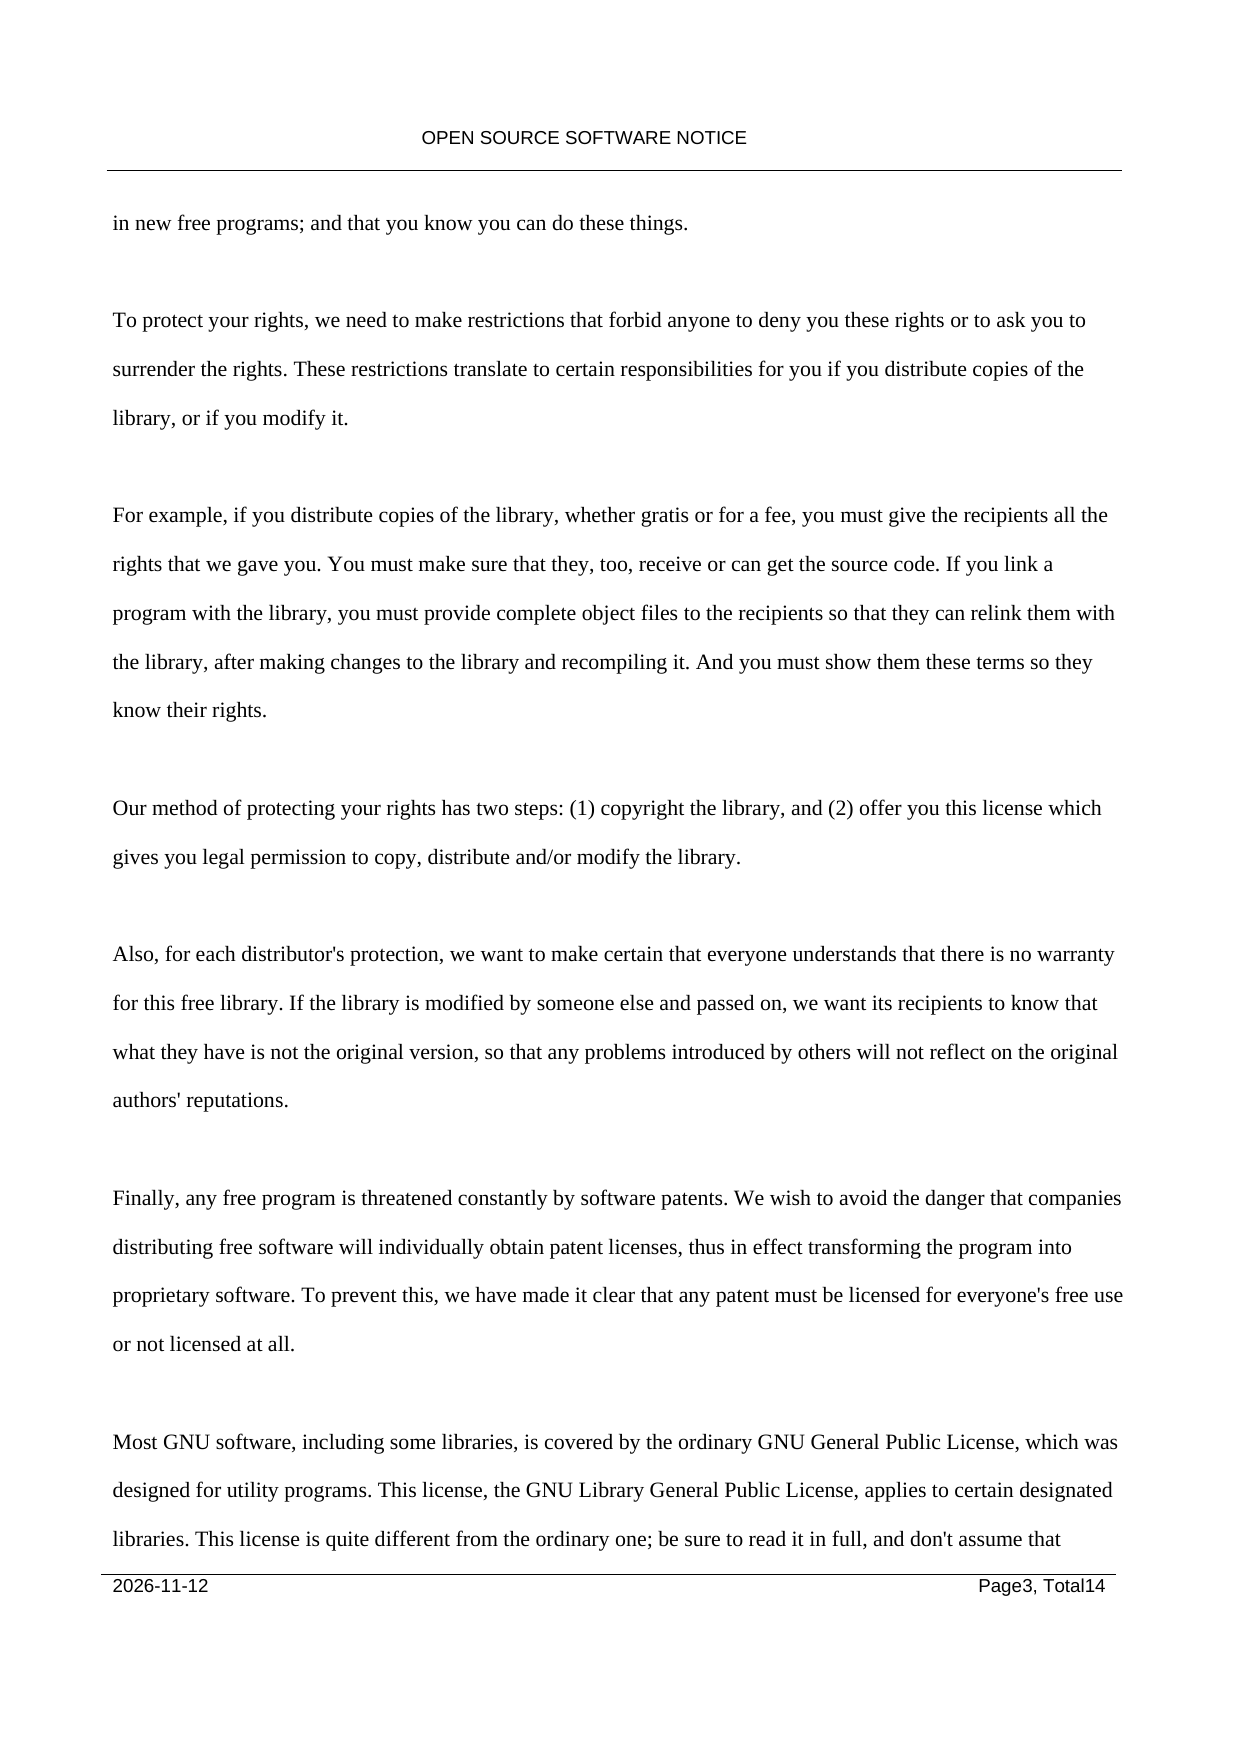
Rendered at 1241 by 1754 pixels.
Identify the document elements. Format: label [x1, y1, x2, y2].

text [112, 206, 1128, 1555]
